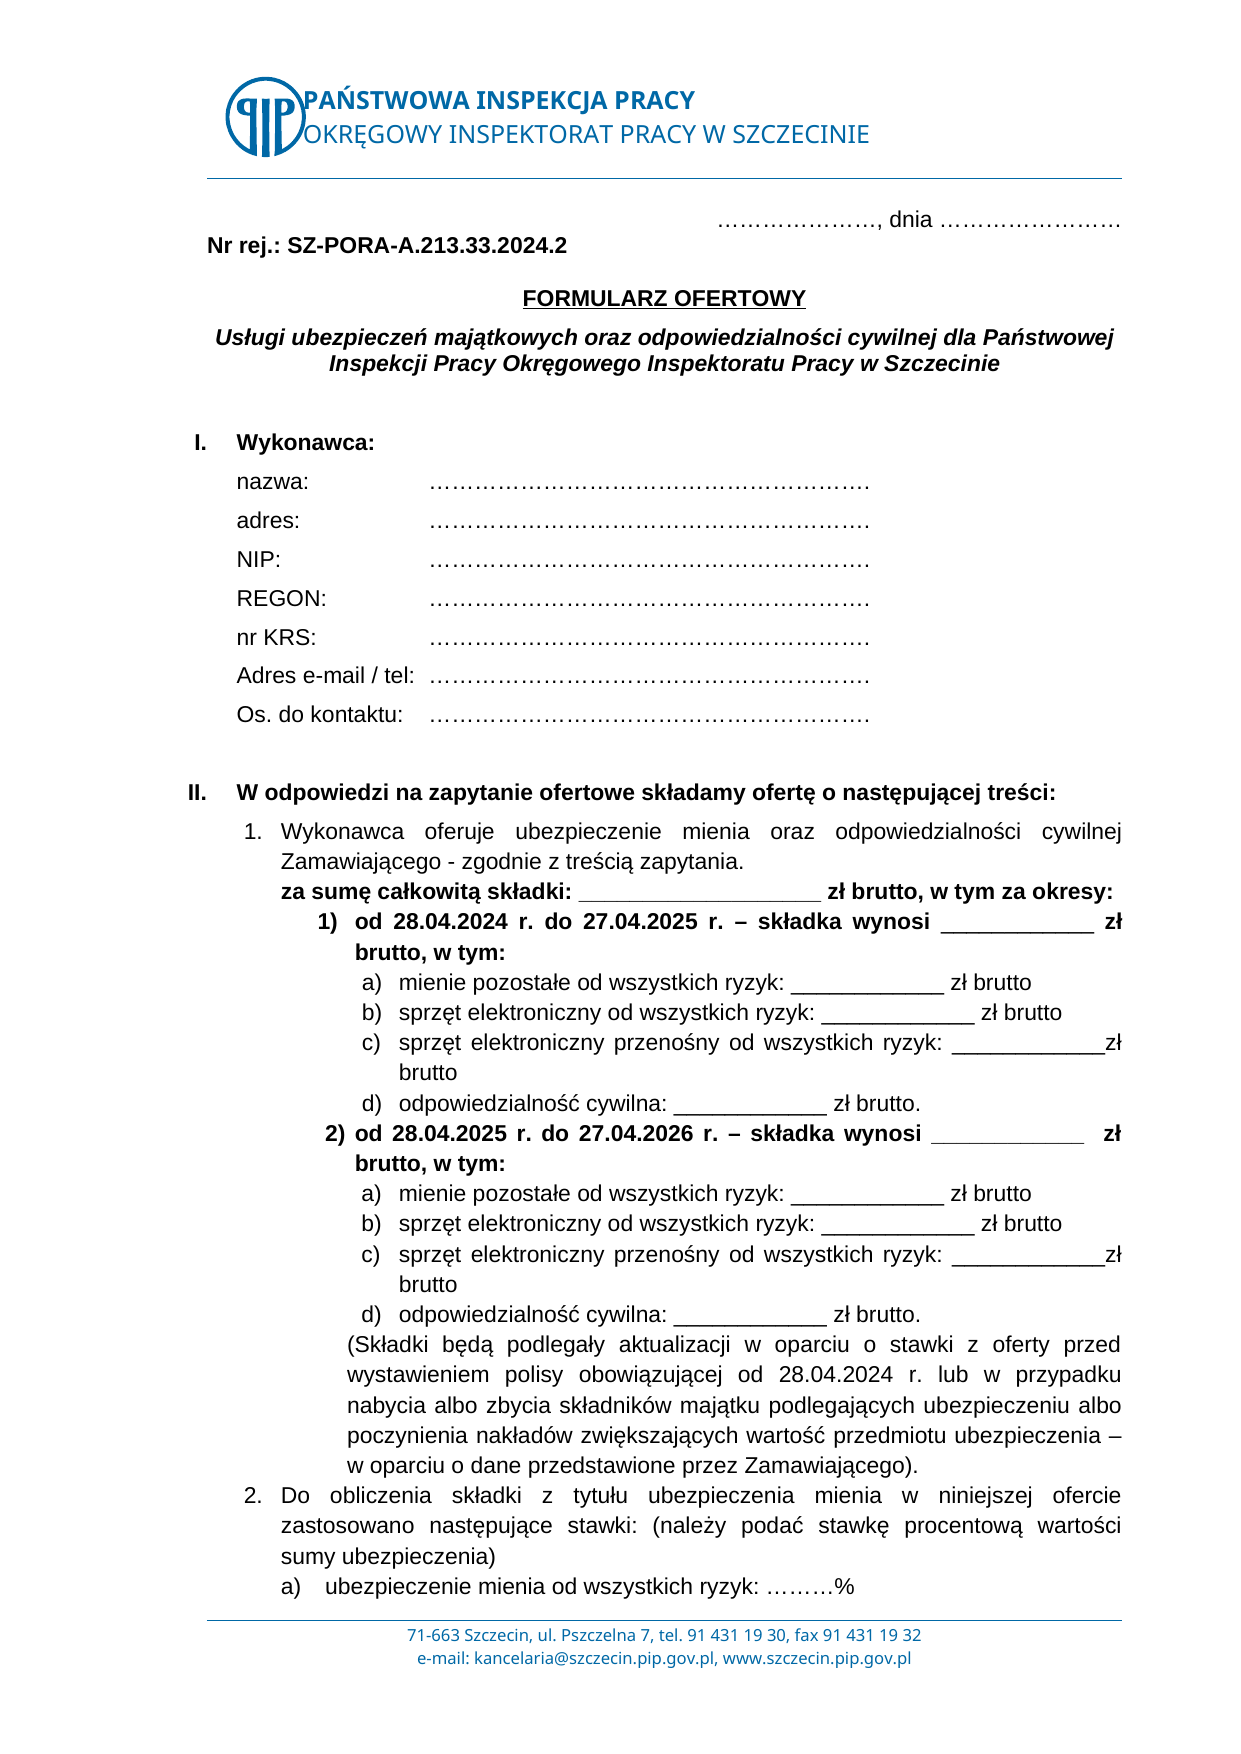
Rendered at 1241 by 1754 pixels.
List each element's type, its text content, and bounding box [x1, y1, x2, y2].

text Os. do kontaktu: …………………………………………………. [236, 701, 1122, 727]
text …………………, dnia …………………… [207, 206, 1122, 232]
list Wykonawca oferuje ubezpieczenie mienia oraz odpowiedzialności cywilnej Zamawiającego - zgodnie z treścią zapytania. [243, 818, 1122, 874]
text FORMULARZ OFERTOWY [207, 285, 1122, 311]
list sprzęt elektroniczny od wszystkich ryzyk: ____________ zł brutto [361, 1210, 1122, 1237]
text nazwa: …………………………………………………. [236, 468, 1122, 494]
text a) ubezpieczenie mienia od wszystkich ryzyk: ………% [281, 1573, 1122, 1599]
text Usługi ubezpieczeń majątkowych oraz odpowiedzialności cywilnej dla Państwowej Inspekcji Pracy Okręgowego Inspektoratu Pracy w Szczecinie [207, 324, 1122, 376]
list odpowiedzialność cywilna: ____________ zł brutto. [361, 1301, 1122, 1327]
list Wykonawca: [207, 429, 1122, 456]
text Adres e-mail / tel: …………………………………………………. [236, 662, 1122, 689]
list sprzęt elektroniczny przenośny od wszystkich ryzyk: ____________zł brutto [361, 1241, 1122, 1297]
text adres: …………………………………………………. [236, 507, 1122, 533]
list za sumę całkowitą składki: ___________________ zł brutto, w tym za okresy: [281, 878, 1122, 904]
text Nr rej.: SZ-PORA-A.213.33.2024.2 [207, 232, 1122, 258]
text nr KRS: …………………………………………………. [236, 623, 1122, 650]
list sprzęt elektroniczny przenośny od wszystkich ryzyk: ____________zł brutto [362, 1029, 1122, 1086]
list od 28.04.2024 r. do 27.04.2025 r. – składka wynosi ____________ zł brutto, w tym: [317, 908, 1122, 965]
text NIP: …………………………………………………. [236, 546, 1122, 572]
list od 28.04.2025 r. do 27.04.2026 r. – składka wynosi ____________ zł brutto, w tym: [325, 1120, 1122, 1176]
list Do obliczenia składki z tytułu ubezpieczenia mienia w niniejszej ofercie zastosowano następujące stawki: (należy podać stawkę procentową wartości sumy ubezpieczenia) [243, 1482, 1122, 1569]
list odpowiedzialność cywilna: ____________ zł brutto. [362, 1089, 1122, 1116]
list W odpowiedzi na zapytanie ofertowe składamy ofertę o następującej treści: [207, 779, 1122, 805]
list mienie pozostałe od wszystkich ryzyk: ____________ zł brutto [361, 1180, 1122, 1207]
list mienie pozostałe od wszystkich ryzyk: ____________ zł brutto [362, 969, 1122, 995]
text (Składki będą podlegały aktualizacji w oparciu o stawki z oferty przed wystawieniem polisy obowiązującej od 28.04.2024 r. lub w przypadku nabycia albo zbycia składników majątku podlegających ubezpieczeniu albo poczynienia nakładów zwiększających wartość przedmiotu ubezpieczenia – w oparciu o dane przedstawione przez Zamawiającego). [347, 1331, 1122, 1478]
text REGON: …………………………………………………. [236, 584, 1122, 611]
list sprzęt elektroniczny od wszystkich ryzyk: ____________ zł brutto [362, 999, 1122, 1025]
